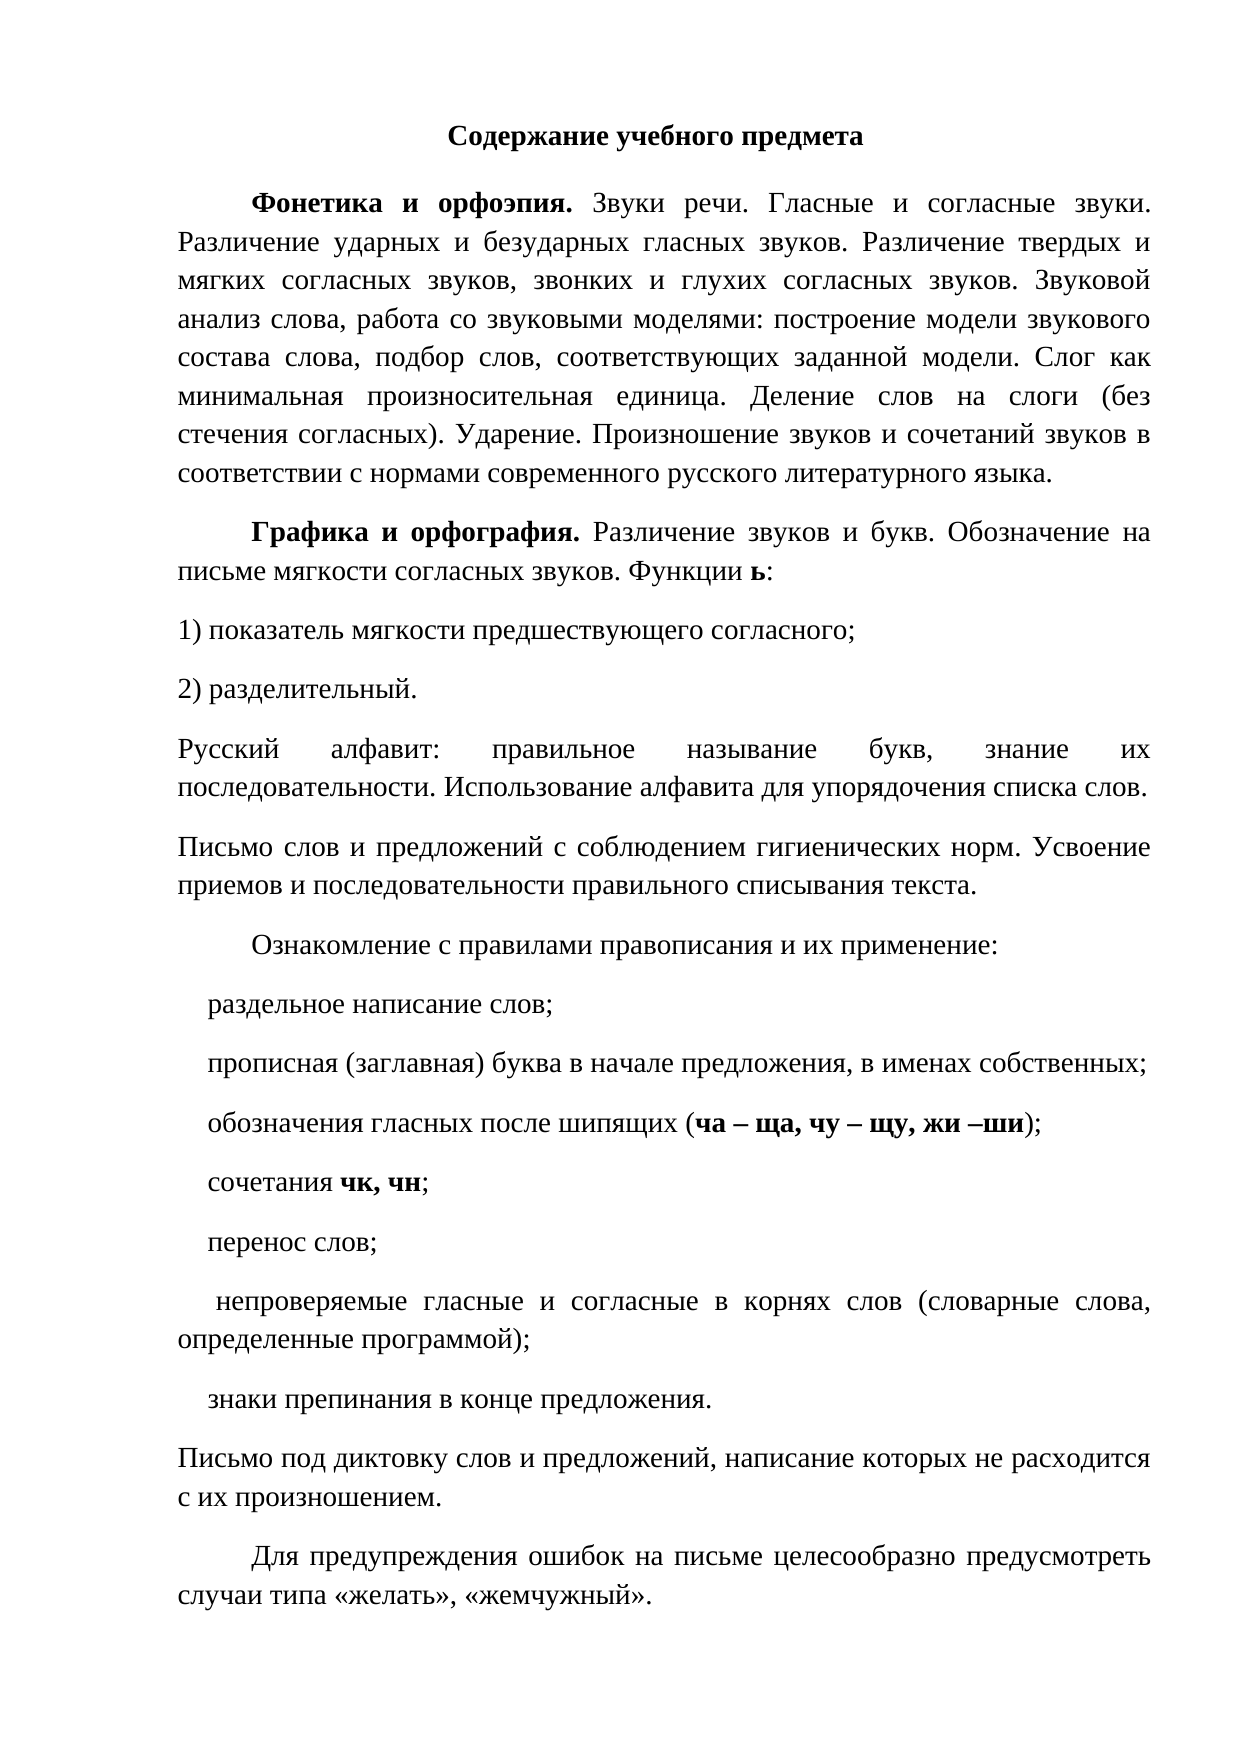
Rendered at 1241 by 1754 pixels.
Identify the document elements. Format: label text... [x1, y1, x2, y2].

text 2) разделительный. [177, 672, 1152, 705]
text 1) показатель мягкости предшествующего согласного; [177, 612, 1152, 646]
text  знаки препинания в конце предложения. [177, 1381, 1152, 1414]
text  раздельное написание слов; [177, 986, 1152, 1020]
text Для предупреждения ошибок на письме целесообразно предусмотреть случаи типа «желать», «жемчужный». [177, 1538, 1152, 1610]
text Фонетика и орфоэпия. Звуки речи. Гласные и согласные звуки. Различение ударных и безударных гласных звуков. Различение твердых и мягких согласных звуков, звонких и глухих согласных звуков. Звуковой анализ слова, работа со звуковыми моделями: построение модели звукового состава слова, подбор слов, соответствующих заданной модели. Слог как минимальная произносительная единица. Деление слов на слоги (без стечения согласных). Ударение. Произношение звуков и сочетаний звуков в соответствии с нормами современного русского литературного языка. [177, 185, 1152, 488]
text Русский алфавит: правильное называние букв, знание их последовательности. Использование алфавита для упорядочения списка слов. [177, 731, 1152, 803]
text  сочетания чк, чн; [177, 1164, 1152, 1198]
text Графика и орфография. Различение звуков и букв. Обозначение на письме мягкости согласных звуков. Функции ь: [177, 514, 1152, 586]
text Ознакомление с правилами правописания и их применение: [177, 927, 1152, 960]
text  перенос слов; [177, 1224, 1152, 1257]
text Содержание учебного предмета [177, 118, 1152, 152]
text  обозначения гласных после шипящих (ча – ща, чу – щу, жи –ши); [177, 1105, 1152, 1138]
text  прописная (заглавная) буква в начале предложения, в именах собственных; [177, 1046, 1152, 1079]
text Письмо под диктовку слов и предложений, написание которых не расходится с их произношением. [177, 1440, 1152, 1512]
text Письмо слов и предложений с соблюдением гигиенических норм. Усвоение приемов и последовательности правильного списывания текста. [177, 829, 1152, 901]
text  непроверяемые гласные и согласные в корнях слов (словарные слова, определенные программой); [177, 1283, 1152, 1355]
